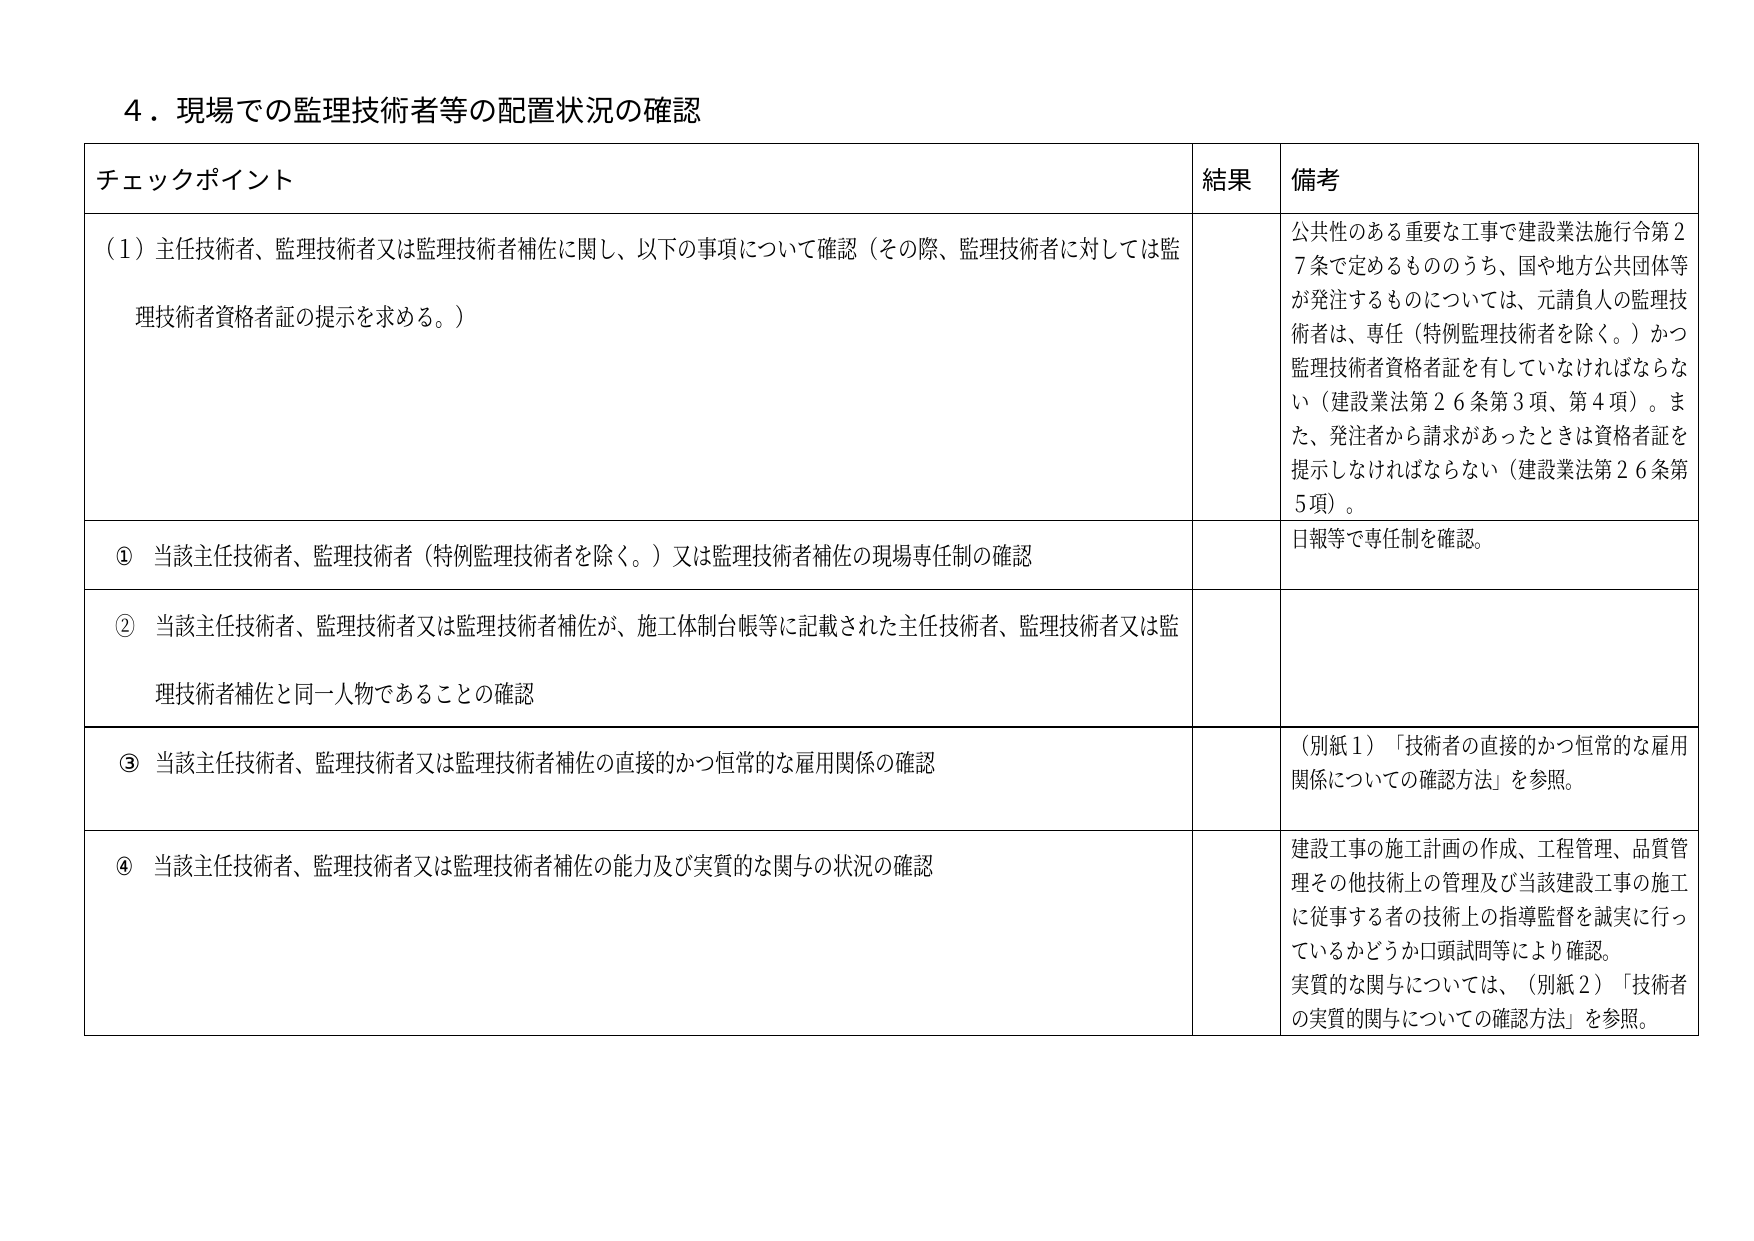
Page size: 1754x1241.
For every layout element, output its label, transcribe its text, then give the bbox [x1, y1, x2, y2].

table_cell [1193, 214, 1280, 520]
table_cell [1193, 521, 1280, 589]
table_cell （別紙１）「技術者の直接的かつ恒常的な雇用関係についての確認方法」を参照。 [1281, 728, 1698, 830]
table_cell [1281, 590, 1698, 726]
table_cell [1193, 590, 1280, 726]
table_cell 公共性のある重要な工事で建設業法施行令第２７条で定めるもののうち、国や地方公共団体等が発注するものについては、元請負人の監理技術者は、専任（特例監理技術者を除く。）かつ監理技術者資格者証を有していなければならない（建設業法第２６条第３項、第４項）。また、発注者から請求があったときは資格者証を提示しなければならない（建設業法第２６条第５項）。 [1281, 214, 1698, 520]
table_header 結果 [1193, 144, 1280, 212]
table_cell ① 当該主任技術者、監理技術者（特例監理技術者を除く。）又は監理技術者補佐の現場専任制の確認 [85, 521, 1192, 589]
table_cell [1193, 728, 1280, 830]
table_cell [1193, 831, 1280, 1035]
table_cell ④ 当該主任技術者、監理技術者又は監理技術者補佐の能力及び実質的な関与の状況の確認 [85, 831, 1192, 1035]
table_cell 建設工事の施工計画の作成、工程管理、品質管理その他技術上の管理及び当該建設工事の施工に従事する者の技術上の指導監督を誠実に行っているかどうか口頭試問等により確認。 実質的な関与については、（別紙２）「技術者の実質的関与についての確認方法」を参照。 [1281, 831, 1698, 1035]
table_header チェックポイント [85, 144, 1192, 212]
table_cell （１）主任技術者、監理技術者又は監理技術者補佐に関し、以下の事項について確認（その際、監理技術者に対しては監理技術者資格者証の提示を求める。） [85, 214, 1192, 520]
table_cell 当該主任技術者、監理技術者又は監理技術者補佐の直接的かつ恒常的な雇用関係の確認 [85, 728, 1192, 830]
table_header 備考 [1281, 144, 1698, 212]
table_cell 日報等で専任制を確認。 [1281, 521, 1698, 589]
table_cell ② 当該主任技術者、監理技術者又は監理技術者補佐が、施工体制台帳等に記載された主任技術者、監理技術者又は監理技術者補佐と同一人物であることの確認 [85, 590, 1192, 726]
text ４．現場での監理技術者等の配置状況の確認 [118, 75, 1636, 143]
